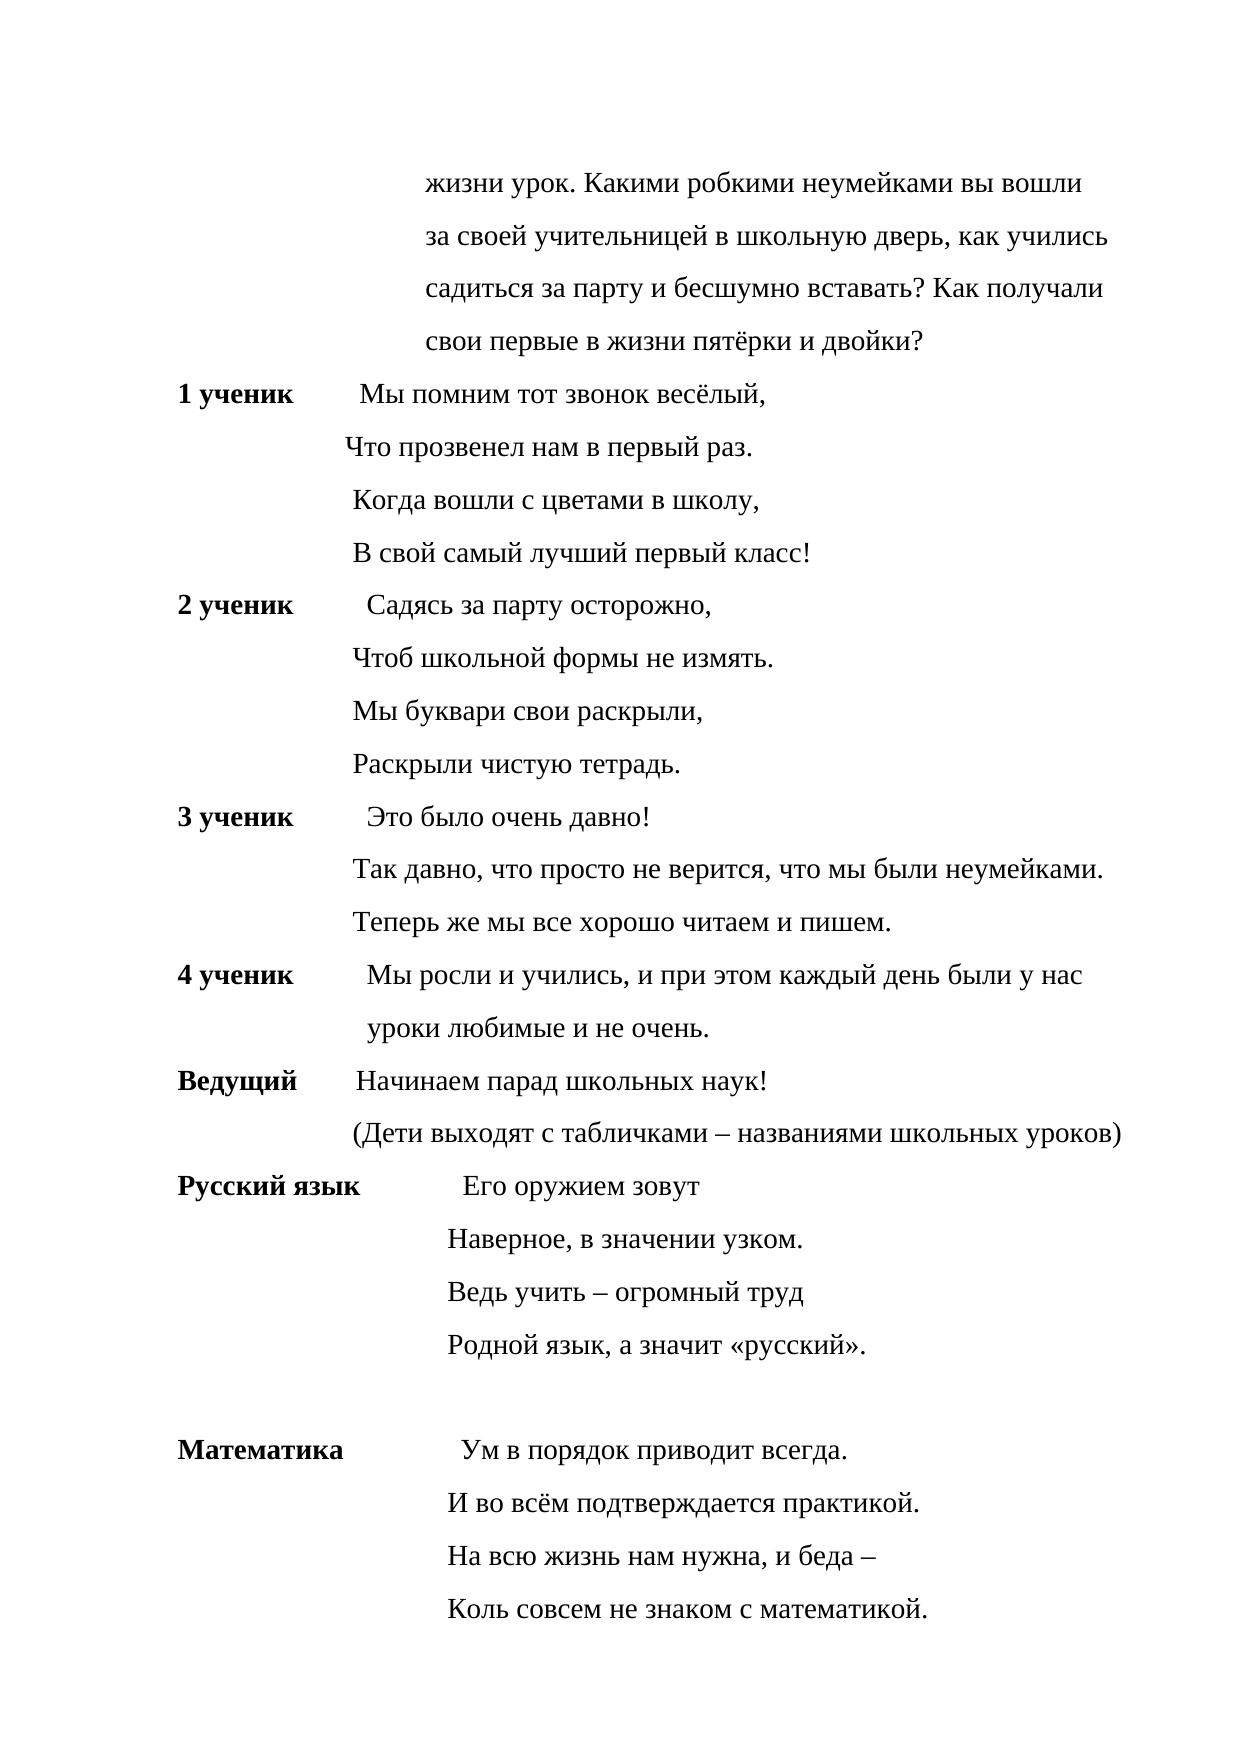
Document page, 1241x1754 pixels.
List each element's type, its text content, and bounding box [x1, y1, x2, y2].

text В свой самый лучший первый класс! [177, 535, 1152, 568]
text Математика Ум в порядок приводит всегда. [177, 1432, 1152, 1466]
text Ведь учить – огромный труд [177, 1274, 1152, 1308]
text Коль совсем не знаком с математикой. [177, 1591, 1152, 1624]
text садиться за парту и бесшумно вставать? Как получали [177, 271, 1152, 304]
text На всю жизнь нам нужна, и беда – [177, 1538, 1152, 1572]
text Теперь же мы все хорошо читаем и пишем. [177, 904, 1152, 938]
text Мы буквари свои раскрыли, [177, 693, 1152, 727]
text Когда вошли с цветами в школу, [177, 482, 1152, 515]
text Раскрыли чистую тетрадь. [177, 746, 1152, 779]
text уроки любимые и не очень. [177, 1010, 1152, 1043]
text свои первые в жизни пятёрки и двойки? [177, 323, 1152, 357]
text жизни урок. Какими робкими неумейками вы вошли [177, 165, 1152, 198]
text Наверное, в значении узком. [177, 1221, 1152, 1255]
text Родной язык, а значит «русский». [177, 1327, 1152, 1360]
text 1 ученик Мы помним тот звонок весёлый, [177, 376, 1152, 410]
text Чтоб школьной формы не измять. [177, 640, 1152, 674]
text за своей учительницей в школьную дверь, как учились [177, 218, 1152, 251]
text (Дети выходят с табличками – названиями школьных уроков) [177, 1116, 1152, 1149]
text И во всём подтверждается практикой. [177, 1485, 1152, 1519]
text 2 ученик Садясь за парту осторожно, [177, 587, 1152, 621]
text Так давно, что просто не верится, что мы были неумейками. [177, 852, 1152, 885]
text Ведущий Начинаем парад школьных наук! [177, 1063, 1152, 1096]
text 3 ученик Это было очень давно! [177, 799, 1152, 832]
text Русский язык Его оружием зовут [177, 1168, 1152, 1202]
text Что прозвенел нам в первый раз. [177, 429, 1152, 463]
text 4 ученик Мы росли и учились, и при этом каждый день были у нас [177, 957, 1152, 991]
